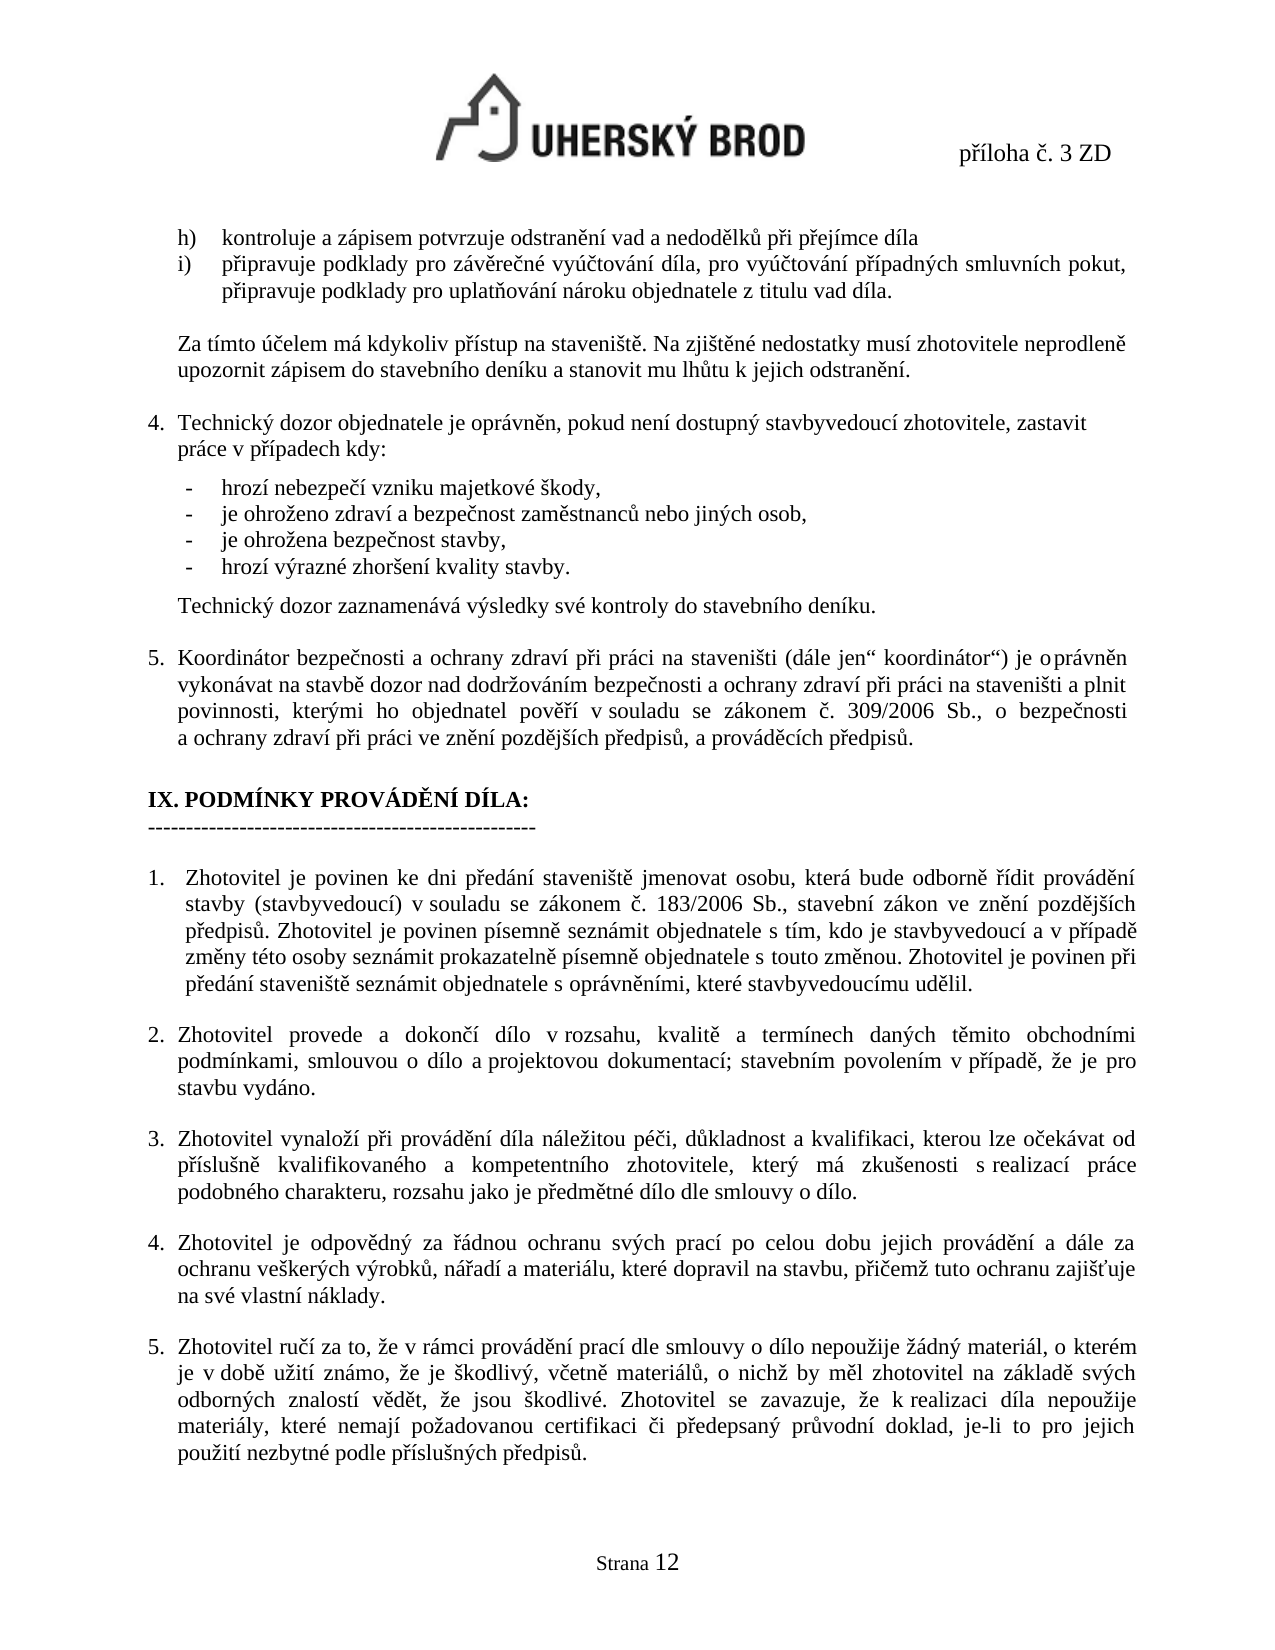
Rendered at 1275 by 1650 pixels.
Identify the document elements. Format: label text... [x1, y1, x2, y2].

text Technický dozor zaznamenává výsledky své kontroly do stavebního deníku. [177, 592, 1137, 618]
list kontroluje a zápisem potvrzuje odstranění vad a nedodělků při přejímce díla [177, 224, 1127, 251]
list Technický dozor objednatele je oprávněn, pokud není dostupný stavbyvedoucí zhotovitele, zastavit práce v případech kdy: [148, 409, 1127, 461]
picture [435, 73, 805, 162]
text - hrozí nebezpečí vzniku majetkové škody, - je ohroženo zdraví a bezpečnost zaměstnanců nebo jiných osob, - je ohrožena bezpečnost stavby, - hrozí výrazné zhoršení kvality stavby. [185, 474, 1127, 579]
list Zhotovitel provede a dokončí dílo v rozsahu, kvalitě a termínech daných těmito obchodními podmínkami, smlouvou o dílo a projektovou dokumentací; stavebním povolením v případě, že je pro stavbu vydáno. [148, 1021, 1137, 1100]
subtitle IX. PODMÍNKY PROVÁDĚNÍ DÍLA: [148, 786, 1127, 813]
list Zhotovitel je odpovědný za řádnou ochranu svých prací po celou dobu jejich provádění a dále za ochranu veškerých výrobků, nářadí a materiálu, které dopravil na stavbu, přičemž tuto ochranu zajišťuje na své vlastní náklady. [148, 1229, 1137, 1308]
list Zhotovitel je povinen ke dni předání staveniště jmenovat osobu, která bude odborně řídit provádění stavby (stavbyvedoucí) v souladu se zákonem č. 183/2006 Sb., stavební zákon ve znění pozdějších předpisů. Zhotovitel je povinen písemně seznámit objednatele s tím, kdo je stavbyvedoucí a v případě změny této osoby seznámit prokazatelně písemně objednatele s touto změnou. Zhotovitel je povinen při předání staveniště seznámit objednatele s oprávněními, které stavbyvedoucímu udělil. [148, 864, 1137, 996]
text --------------------------------------------------- [148, 813, 1137, 839]
list Koordinátor bezpečnosti a ochrany zdraví při práci na staveništi (dále jen“ koordinátor“) je oprávněn vykonávat na stavbě dozor nad dodržováním bezpečnosti a ochrany zdraví při práci na staveništi a plnit povinnosti, kterými ho objednatel pověří v souladu se zákonem č. 309/2006 Sb., o bezpečnosti a ochrany zdraví při práci ve znění pozdějších předpisů, a prováděcích předpisů. [148, 644, 1127, 750]
list Zhotovitel vynaloží při provádění díla náležitou péči, důkladnost a kvalifikaci, kterou lze očekávat od příslušně kvalifikovaného a kompetentního zhotovitele, který má zkušenosti s realizací práce podobného charakteru, rozsahu jako je předmětné dílo dle smlouvy o dílo. [148, 1125, 1137, 1204]
list Zhotovitel ručí za to, že v rámci provádění prací dle smlouvy o dílo nepoužije žádný materiál, o kterém je v době užití známo, že je škodlivý, včetně materiálů, o nichž by měl zhotovitel na základě svých odborných znalostí vědět, že jsou škodlivé. Zhotovitel se zavazuje, že k realizaci díla nepoužije materiály, které nemají požadovanou certifikaci či předepsaný průvodní doklad, je-li to pro jejich použití nezbytné podle příslušných předpisů. [148, 1333, 1137, 1465]
text Za tímto účelem má kdykoliv přístup na staveniště. Na zjištěné nedostatky musí zhotovitele neprodleně upozornit zápisem do stavebního deníku a stanovit mu lhůtu k jejich odstranění. [177, 329, 1127, 382]
list připravuje podklady pro závěrečné vyúčtování díla, pro vyúčtování případných smluvních pokut, připravuje podklady pro uplatňování nároku objednatele z titulu vad díla. [177, 251, 1127, 303]
